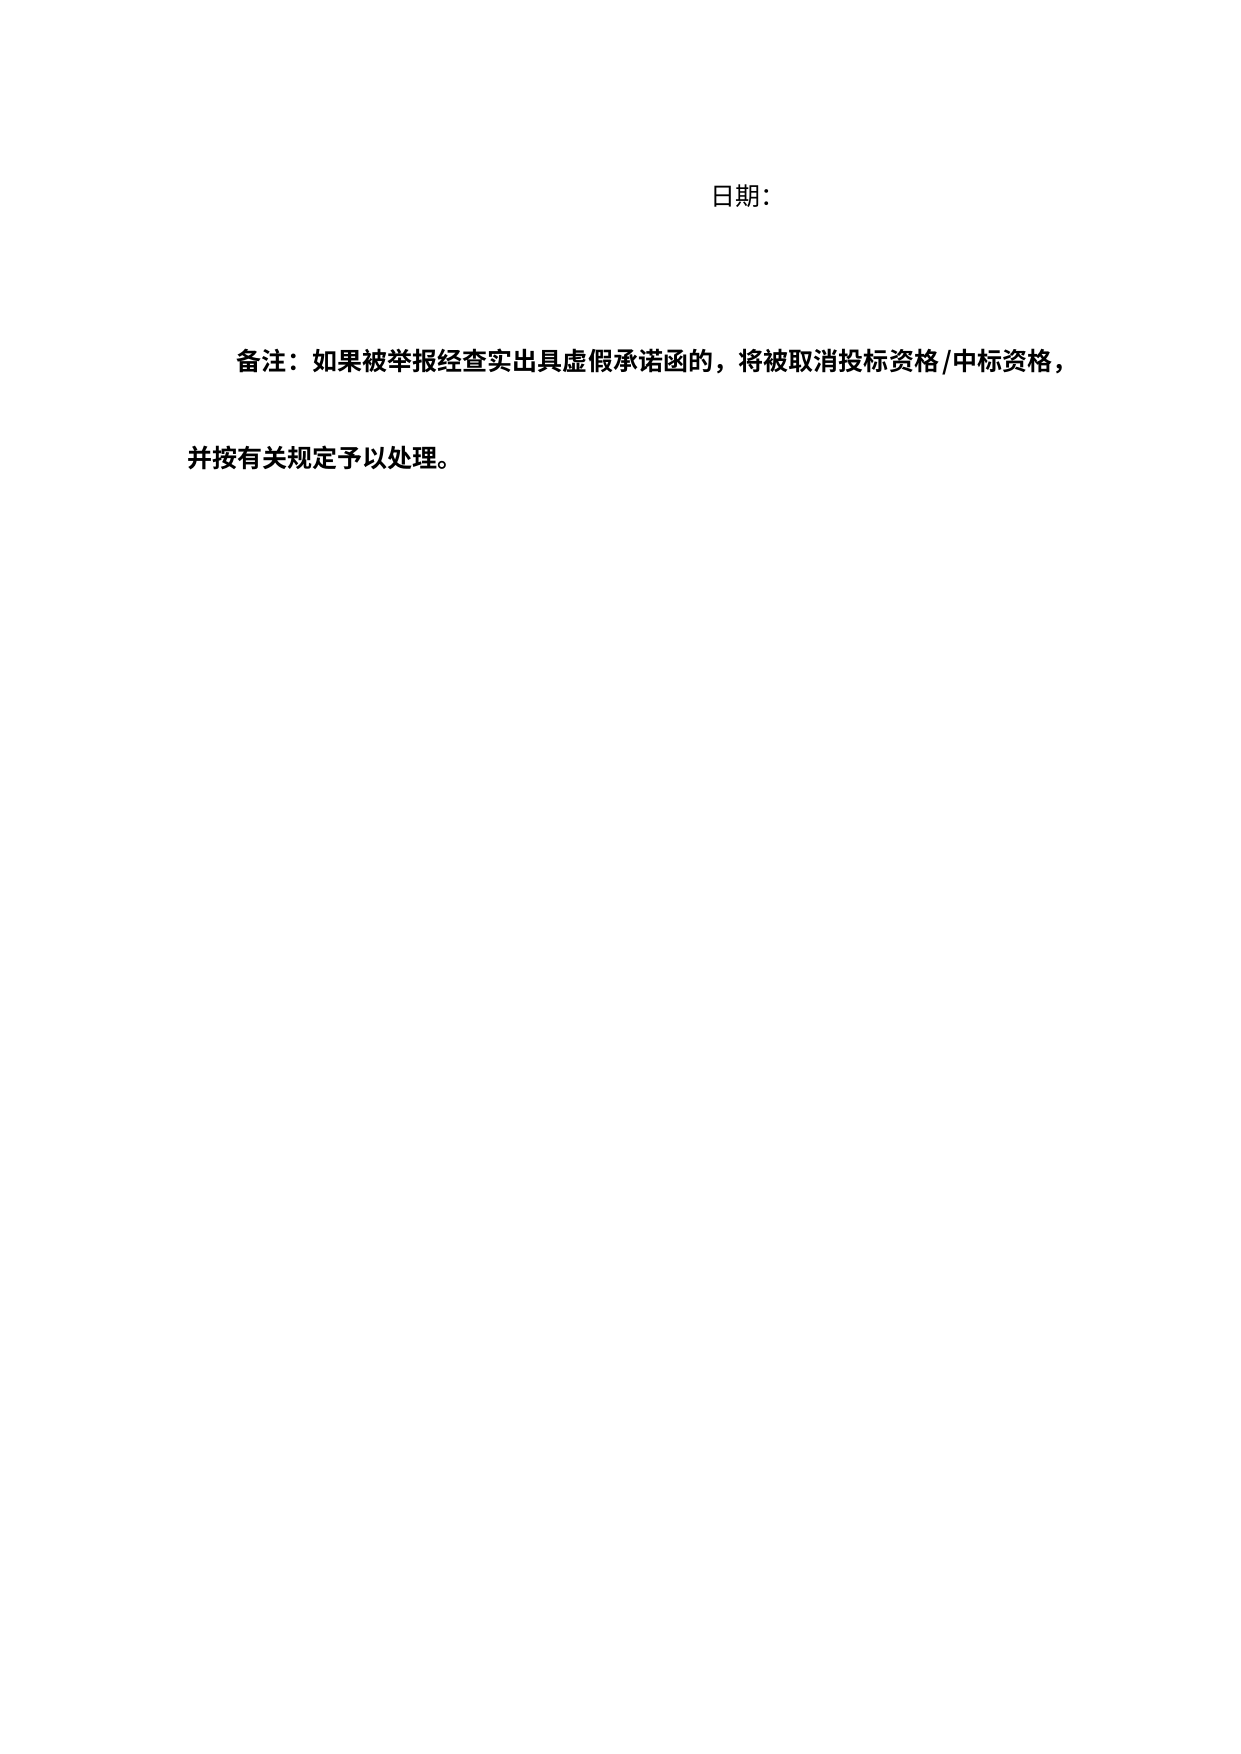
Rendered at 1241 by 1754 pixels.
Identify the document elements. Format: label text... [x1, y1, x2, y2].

text 日期： [187, 162, 953, 227]
text 备注：如果被举报经查实出具虚假承诺函的，将被取消投标资格/中标资格，并按有关规定予以处理。 [187, 327, 1053, 489]
